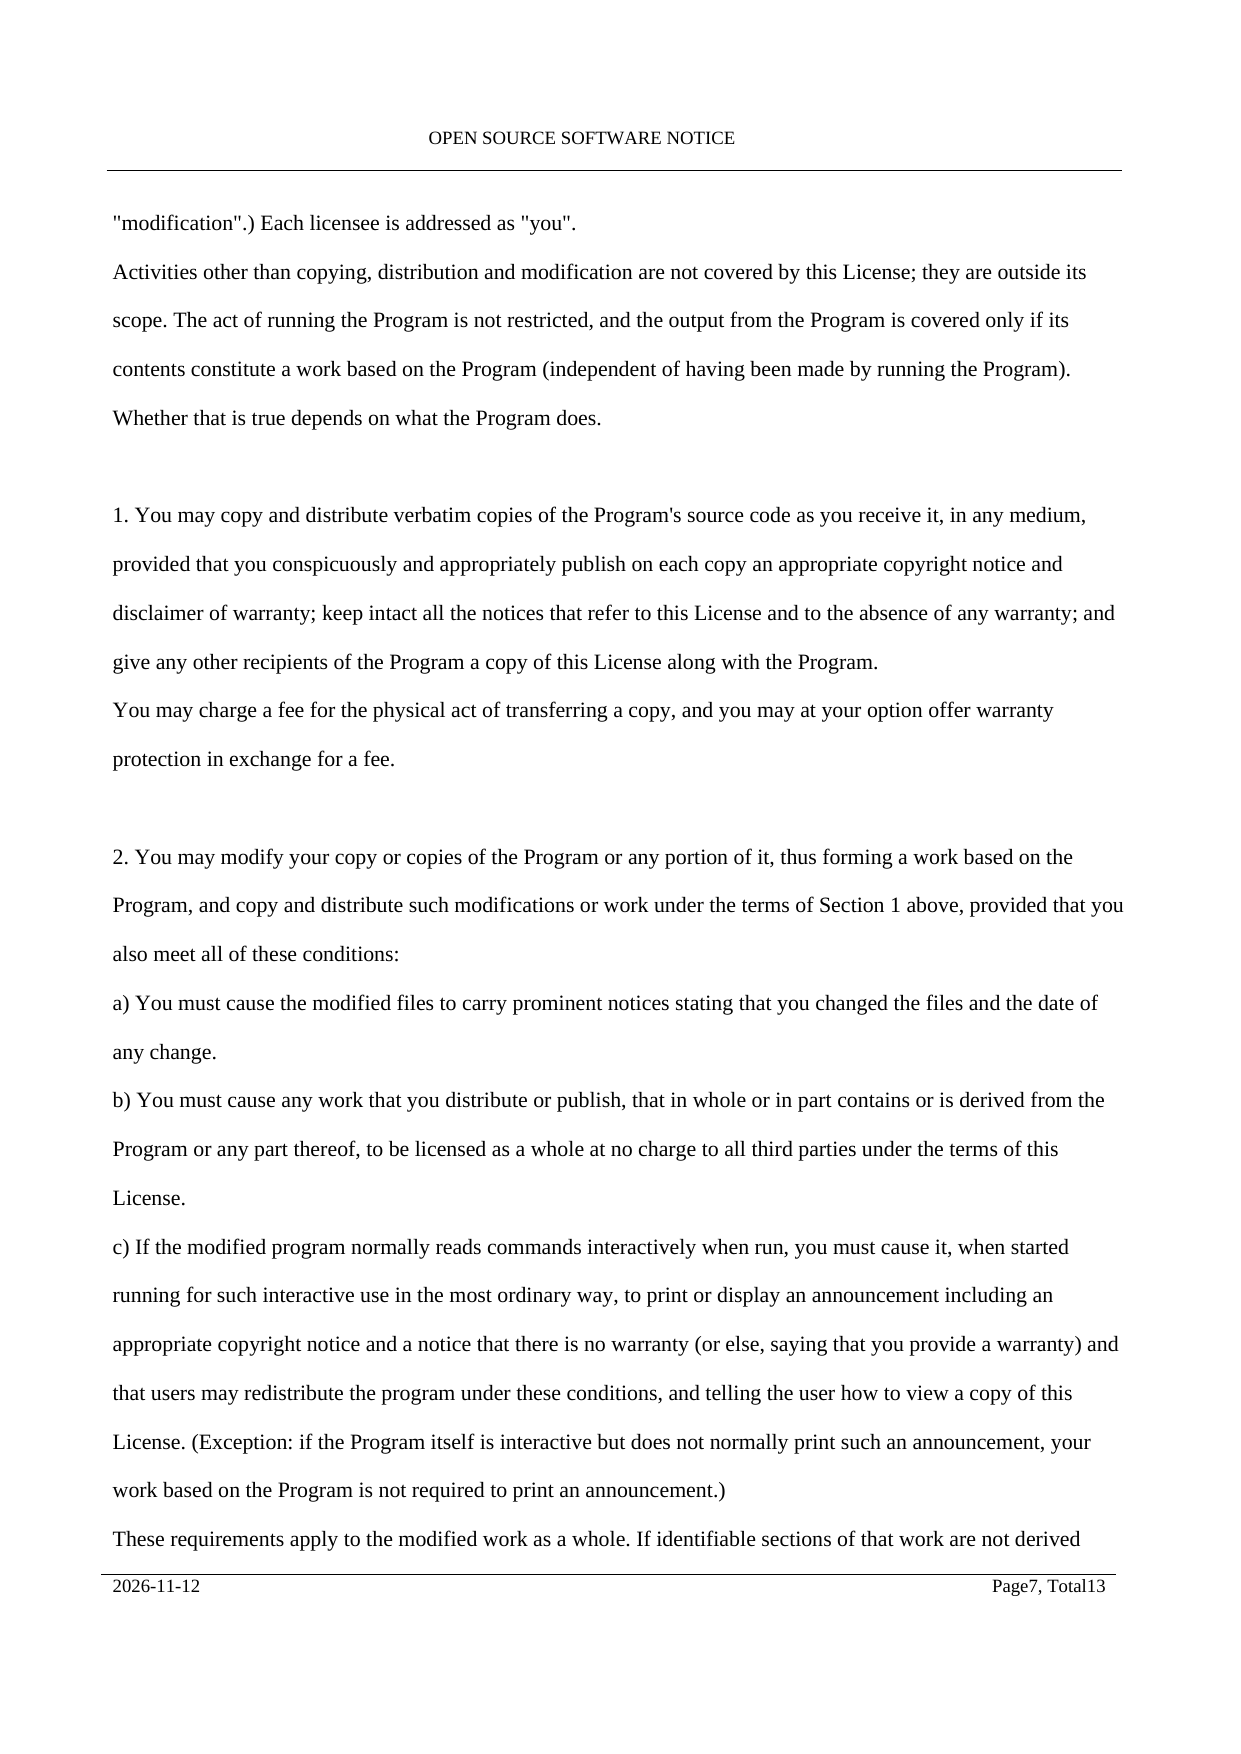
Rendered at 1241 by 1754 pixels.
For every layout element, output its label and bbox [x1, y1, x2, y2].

text [112, 206, 1128, 1555]
